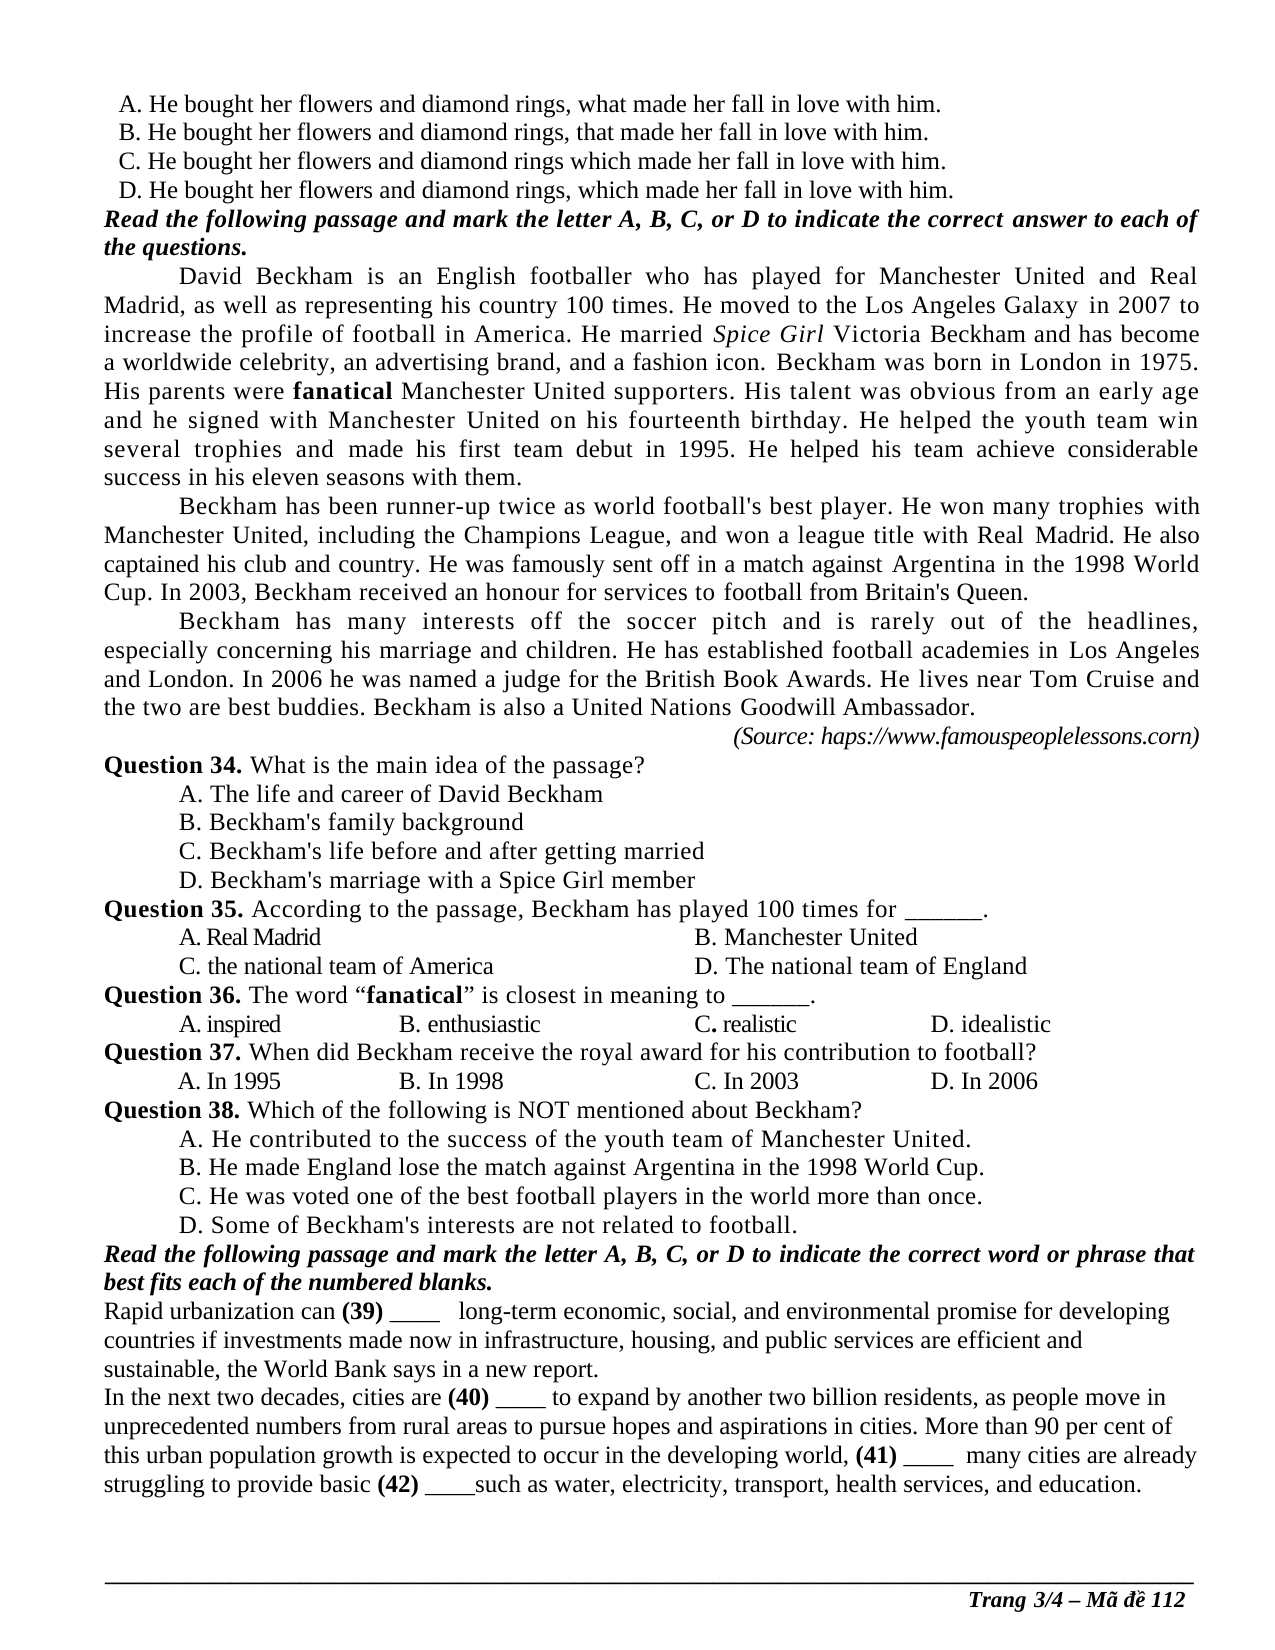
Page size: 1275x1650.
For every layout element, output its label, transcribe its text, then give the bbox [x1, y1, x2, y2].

text C. the national team of America D. The national team of England [178, 951, 1200, 980]
text A. Real Madrid B. Manchester United [178, 922, 1200, 951]
text D. He bought her flowers and diamond rings, which made her fall in love with him. [103, 175, 1200, 204]
text Question 37. When did Beckham receive the royal award for his contribution to football? [103, 1037, 1200, 1066]
text A. He bought her flowers and diamond rings, what made her fall in love with him. [103, 89, 1200, 117]
text In the next two decades, cities are (40) ____ to expand by another two billion residents, as people move in unprecedented numbers from rural areas to pursue hopes and aspirations in cities. More than 90 per cent of this urban population growth is expected to occur in the developing world, (41) ____ many cities are already struggling to provide basic (42) ____such as water, electricity, transport, health services, and education. [103, 1382, 1200, 1497]
text D. Some of Beckham's interests are not related to football. [178, 1210, 1200, 1239]
text Read the following passage and mark the letter A, B, C, or D to indicate the correct word or phrase that best fits each of the numbered blanks. [103, 1239, 1200, 1296]
text A. The life and career of David Beckham [178, 779, 1200, 807]
text A. In 1995 B. In 1998 C. In 2003 D. In 2006 [177, 1066, 1200, 1095]
text B. Beckham's family background [178, 807, 1200, 836]
text Question 35. According to the passage, Beckham has played 100 times for ______. [103, 894, 1200, 922]
text C. Beckham's life before and after getting married [178, 836, 1200, 865]
text David Beckham is an English footballer who has played for Manchester United and Real Madrid, as well as representing his country 100 times. He moved to the Los Angeles Galaxy in 2007 to increase the profile of football in America. He married Spice Girl Victoria Beckham and has become a worldwide celebrity, an advertising brand, and a fashion icon. Beckham was born in London in 1975. His parents were fanatical Manchester United supporters. His talent was obvious from an early age and he signed with Manchester United on his fourteenth birthday. He helped the youth team win several trophies and made his first team debut in 1995. He helped his team achieve considerable success in his eleven seasons with them. [103, 261, 1200, 491]
text D. Beckham's marriage with a Spice Girl member [178, 865, 1200, 894]
text Read the following passage and mark the letter A, B, C, or D to indicate the correct answer to each of the questions. [103, 204, 1200, 261]
text Question 38. Which of the following is NOT mentioned about Beckham? [103, 1095, 1200, 1124]
text C. He bought her flowers and diamond rings which made her fall in love with him. [103, 146, 1200, 175]
text Rapid urbanization can (39) ____ long-term economic, social, and environmental promise for developing countries if investments made now in infrastructure, housing, and public services are efficient and sustainable, the World Bank says in a new report. [103, 1296, 1200, 1382]
text Question 36. The word “fanatical” is closest in meaning to ______. [103, 980, 1200, 1009]
text B. He bought her flowers and diamond rings, that made her fall in love with him. [103, 117, 1200, 146]
text B. He made England lose the match against Argentina in the 1998 World Cup. [178, 1152, 1200, 1181]
text A. He contributed to the success of the youth team of Manchester United. [178, 1124, 1200, 1152]
text Question 34. What is the main idea of the passage? [103, 750, 1200, 779]
text A. inspired B. enthusiastic C. realistic D. idealistic [103, 1009, 1200, 1037]
text Beckham has been runner-up twice as world football's best player. He won many trophies with Manchester United, including the Champions League, and won a league title with Real Madrid. He also captained his club and country. He was famously sent off in a match against Argentina in the 1998 World Cup. In 2003, Beckham received an honour for services to football from Britain's Queen. [103, 491, 1200, 606]
text (Source: haps://www.famouspeoplelessons.corn) [103, 721, 1200, 750]
text Beckham has many interests off the soccer pitch and is rarely out of the headlines, especially concerning his marriage and children. He has established football academies in Los Angeles and London. In 2006 he was named a judge for the British Book Awards. He lives near Tom Cruise and the two are best buddies. Beckham is also a United Nations Goodwill Ambassador. [103, 606, 1200, 721]
text C. He was voted one of the best football players in the world more than once. [178, 1181, 1200, 1210]
